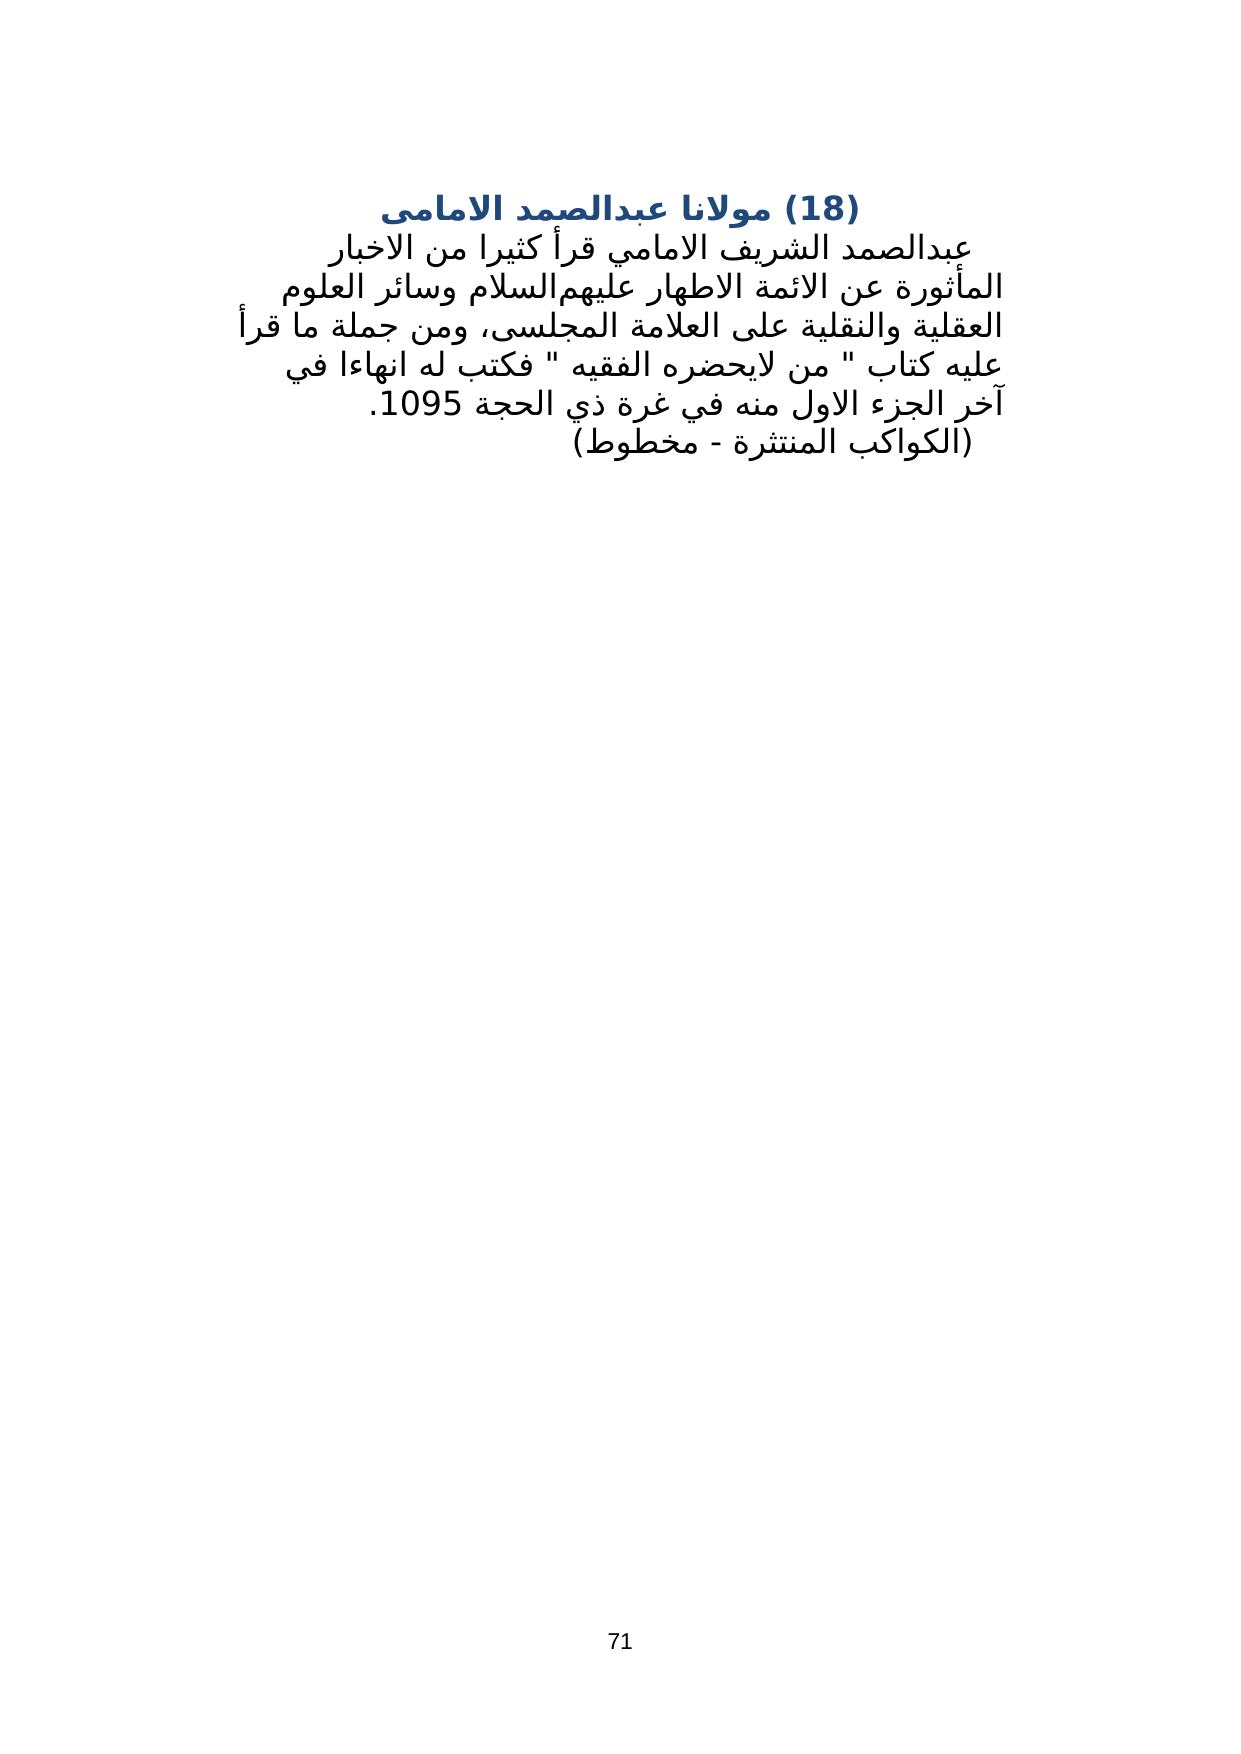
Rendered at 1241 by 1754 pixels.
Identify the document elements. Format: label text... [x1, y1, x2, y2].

subtitle (18) مولانا عبدالصمد الامامى [236, 190, 1004, 228]
text (الكواكب المنتثرة - مخطوط) [236, 423, 1004, 462]
text عبدالصمد الشريف الامامي قرأ كثيرا من الاخبار المأثورة عن الائمة الاطهار عليهم‌السلام وسائر العلوم العقلية والنقلية على العلامة المجلسى، ومن جملة ما قرأ عليه كتاب " من لايحضره الفقيه " فكتب له انهاء‌ا في آخر الجزء الاول منه في غرة ذي الحجة 1095. [236, 228, 1004, 423]
